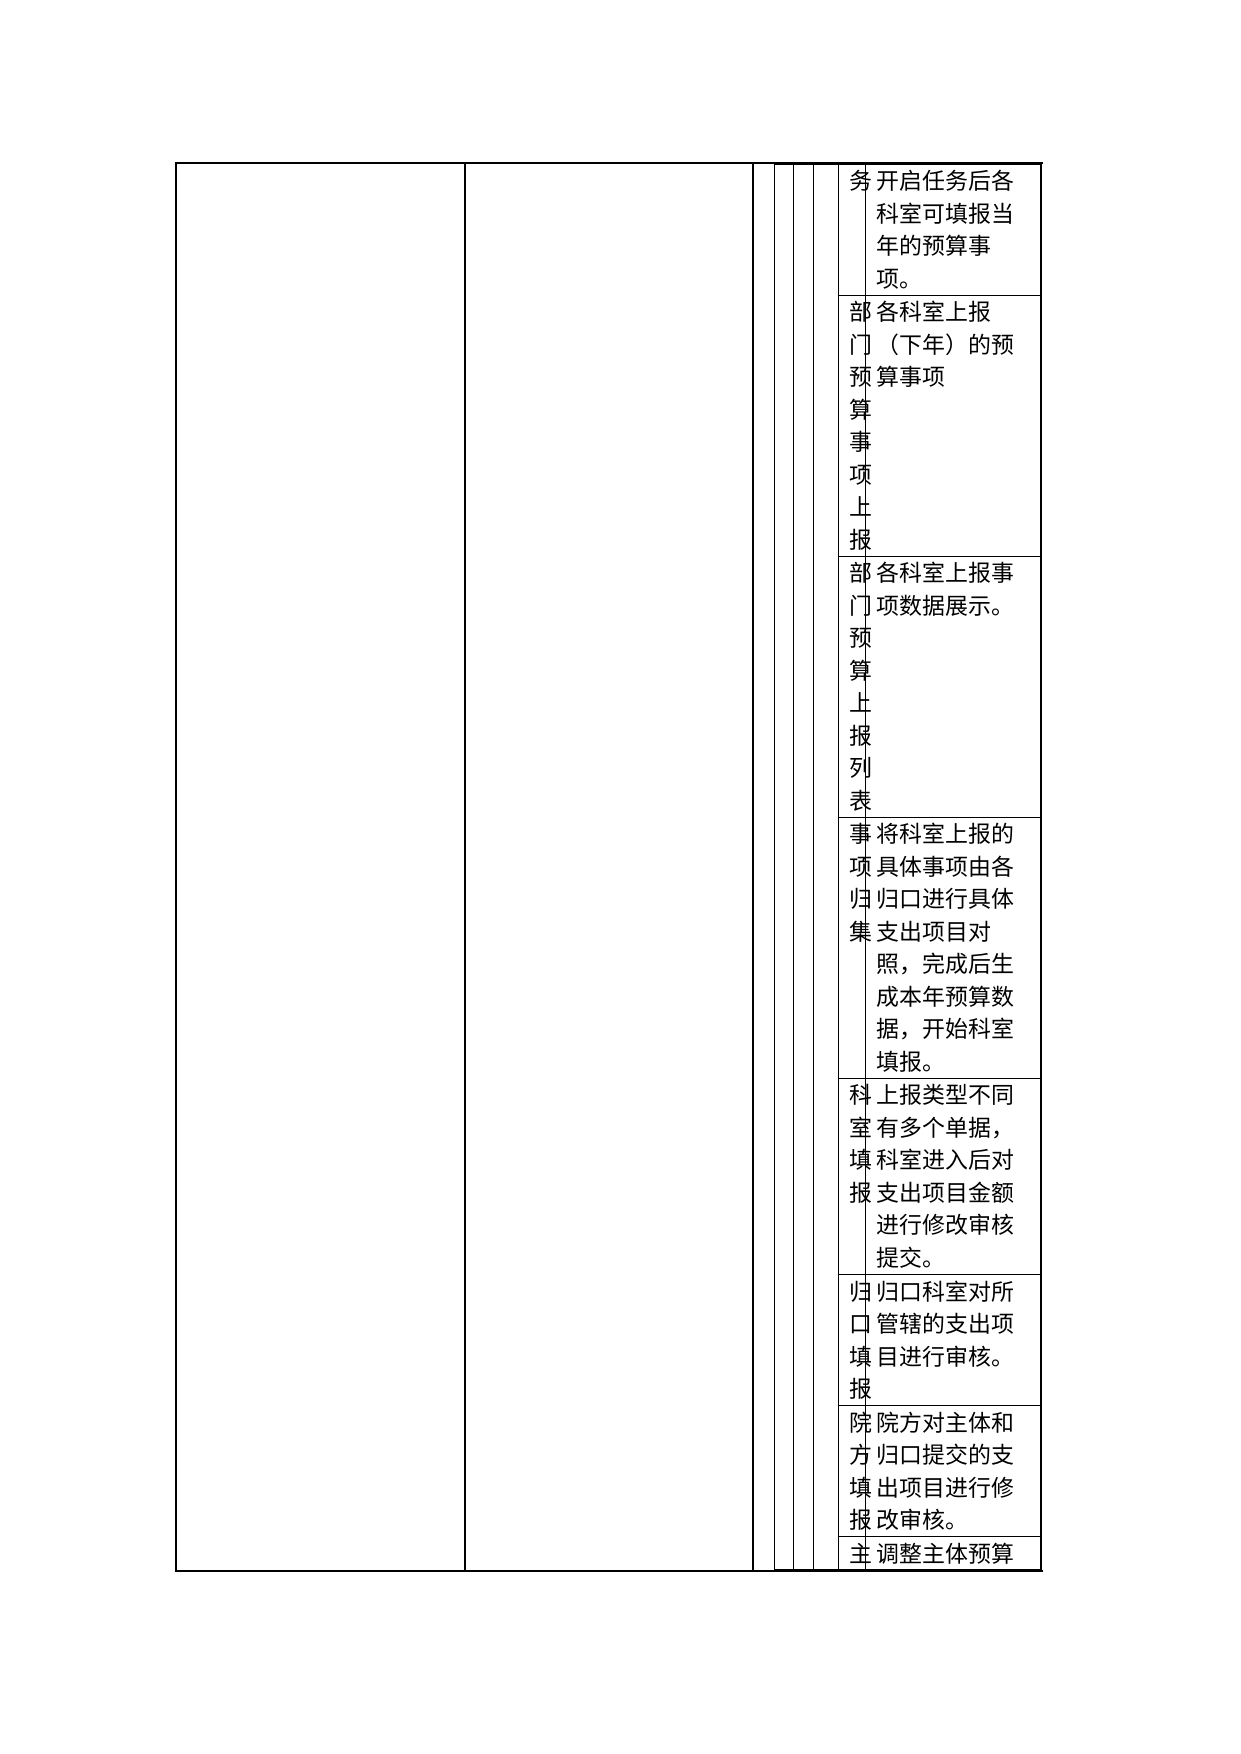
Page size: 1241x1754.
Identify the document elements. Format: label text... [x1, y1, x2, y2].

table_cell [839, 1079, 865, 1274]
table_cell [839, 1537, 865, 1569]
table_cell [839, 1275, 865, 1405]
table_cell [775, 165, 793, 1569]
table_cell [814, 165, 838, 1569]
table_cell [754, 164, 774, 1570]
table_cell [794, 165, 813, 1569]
table_cell ▲ [177, 164, 464, 1570]
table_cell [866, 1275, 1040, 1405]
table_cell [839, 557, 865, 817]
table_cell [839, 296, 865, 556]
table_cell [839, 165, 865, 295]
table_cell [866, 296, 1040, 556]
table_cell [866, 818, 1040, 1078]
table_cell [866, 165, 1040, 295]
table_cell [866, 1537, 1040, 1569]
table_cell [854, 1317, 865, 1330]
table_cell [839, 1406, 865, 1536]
table_cell 1 [466, 164, 752, 1570]
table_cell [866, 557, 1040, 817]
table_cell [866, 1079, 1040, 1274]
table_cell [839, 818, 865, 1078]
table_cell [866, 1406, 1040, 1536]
